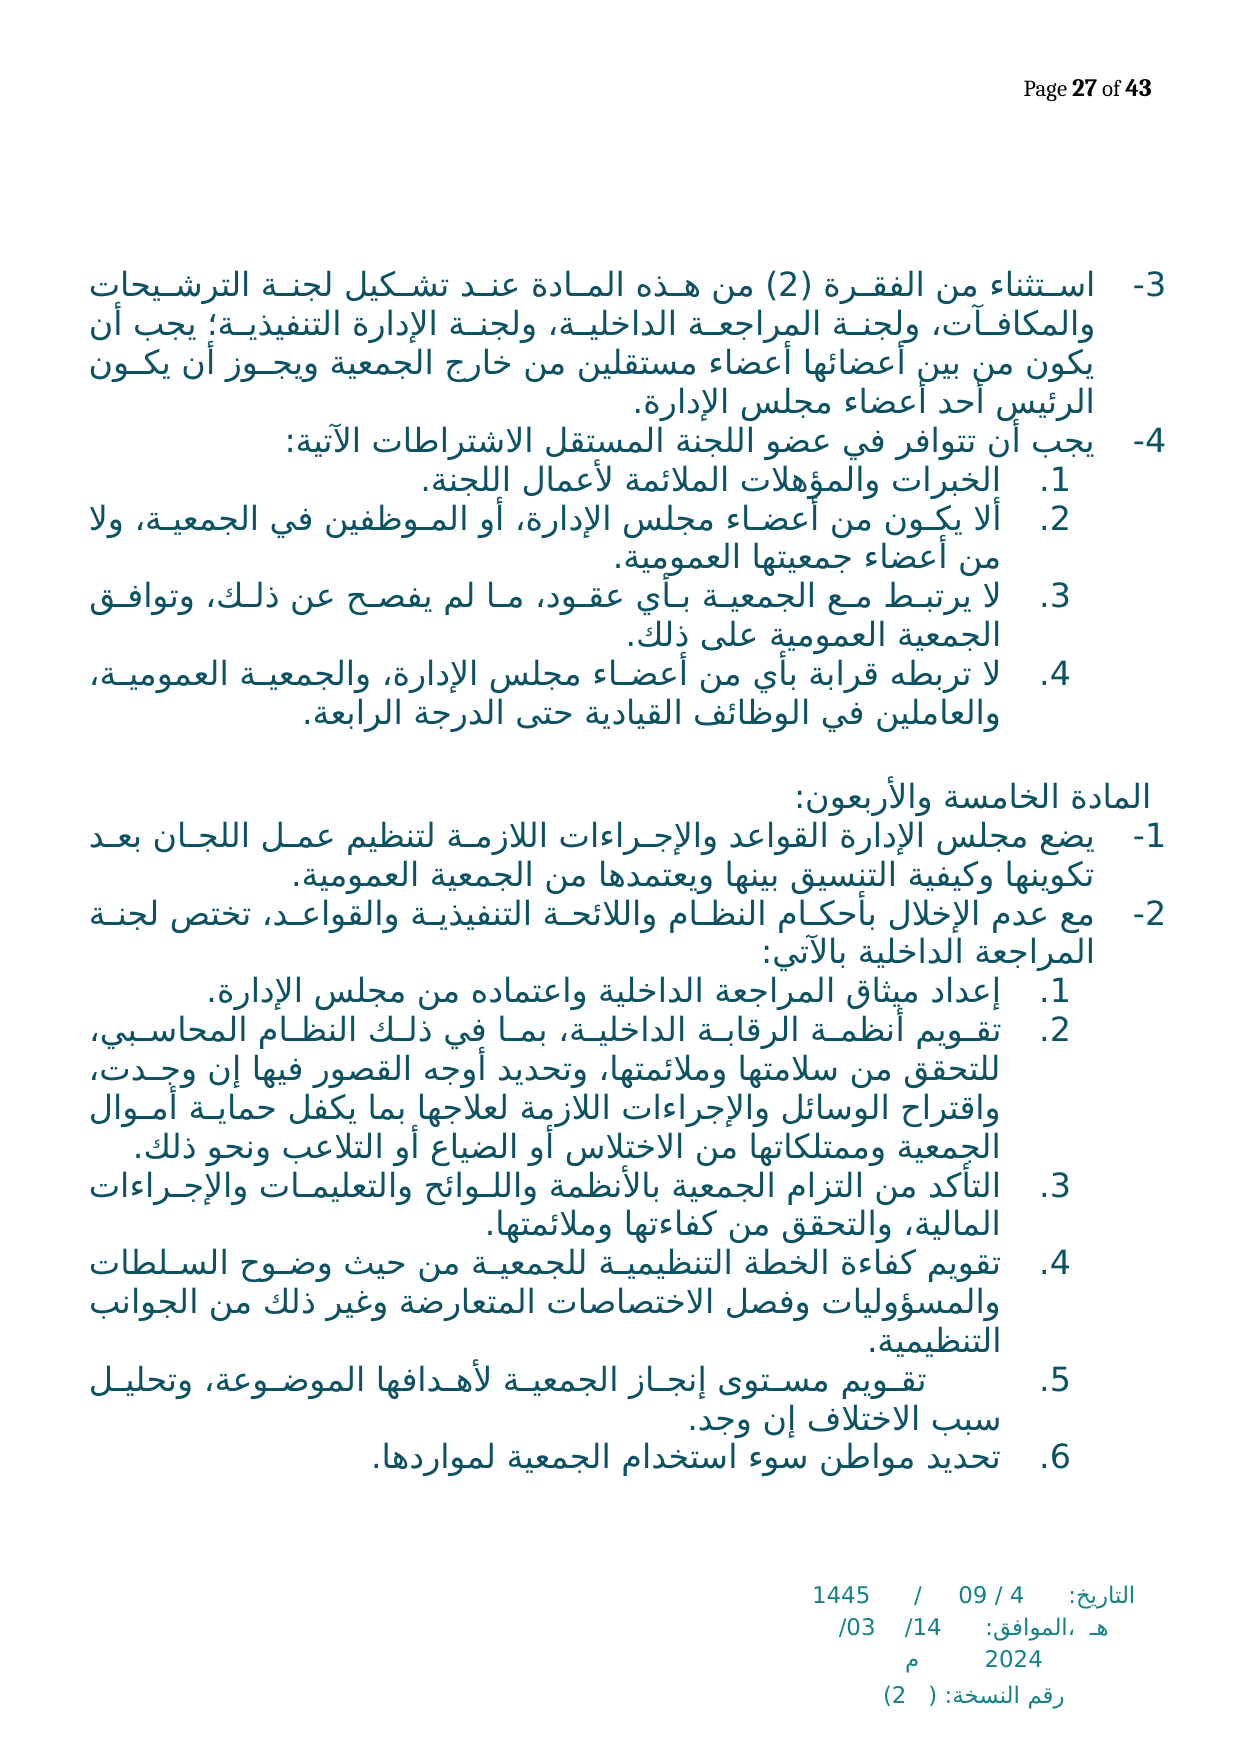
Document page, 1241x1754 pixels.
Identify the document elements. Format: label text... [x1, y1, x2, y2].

list تقويم كفاءة الخطة التنظيمية للجمعية من حيث وضوح السلطات والمسؤوليات وفصل الاختصاصات المتعارضة وغير ذلك من الجوانب التنظيمية. [89, 1244, 1039, 1360]
list تحديد مواطن سوء استخدام الجمعية لمواردها. [89, 1438, 1039, 1477]
list يجب أن تتوافر في عضو اللجنة المستقل الاشتراطات الآتية: [89, 421, 1133, 460]
list ألا يكون من أعضاء مجلس الإدارة، أو الموظفين في الجمعية، ولا من أعضاء جمعيتها العمومية. [89, 499, 1039, 577]
list مع عدم الإخلال بأحكام النظام واللائحة التنفيذية والقواعد، تختص لجنة المراجعة الداخلية بالآتي: [89, 894, 1133, 972]
list لا يرتبط مع الجمعية بأي عقود، ما لم يفصح عن ذلك، وتوافق الجمعية العمومية على ذلك. [89, 577, 1039, 654]
list يضع مجلس الإدارة القواعد والإجراءات اللازمة لتنظيم عمل اللجان بعد تكوينها وكيفية التنسيق بينها ويعتمدها من الجمعية العمومية. [89, 816, 1133, 894]
list إعداد ميثاق المراجعة الداخلية واعتماده من مجلس الإدارة. [89, 972, 1039, 1011]
list تقويم أنظمة الرقابة الداخلية، بما في ذلك النظام المحاسبي، للتحقق من سلامتها وملائمتها، وتحديد أوجه القصور فيها إن وجدت، واقتراح الوسائل والإجراءات اللازمة لعلاجها بما يكفل حماية أموال الجمعية وممتلكاتها من الاختلاس أو الضياع أو التلاعب ونحو ذلك. [89, 1011, 1039, 1166]
list التأكد من التزام الجمعية بالأنظمة واللوائح والتعليمات والإجراءات المالية، والتحقق من كفاءتها وملائمتها. [89, 1166, 1039, 1244]
list الخبرات والمؤهلات الملائمة لأعمال اللجنة. [89, 460, 1039, 499]
text المادة الخامسة والأربعون: [89, 777, 1152, 816]
list لا تربطه قرابة بأي من أعضاء مجلس الإدارة، والجمعية العمومية، والعاملين في الوظائف القيادية حتى الدرجة الرابعة. [89, 654, 1039, 732]
list تقويم مستوى إنجاز الجمعية لأهدافها الموضوعة، وتحليل سبب الاختلاف إن وجد. [89, 1360, 1039, 1438]
list استثناء من الفقرة (2) من هذه المادة عند تشكيل لجنة الترشيحات والمكافآت، ولجنة المراجعة الداخلية، ولجنة الإدارة التنفيذية؛ يجب أن يكون من بين أعضائها أعضاء مستقلين من خارج الجمعية ويجوز أن يكون الرئيس أحد أعضاء مجلس الإدارة. [89, 266, 1133, 421]
